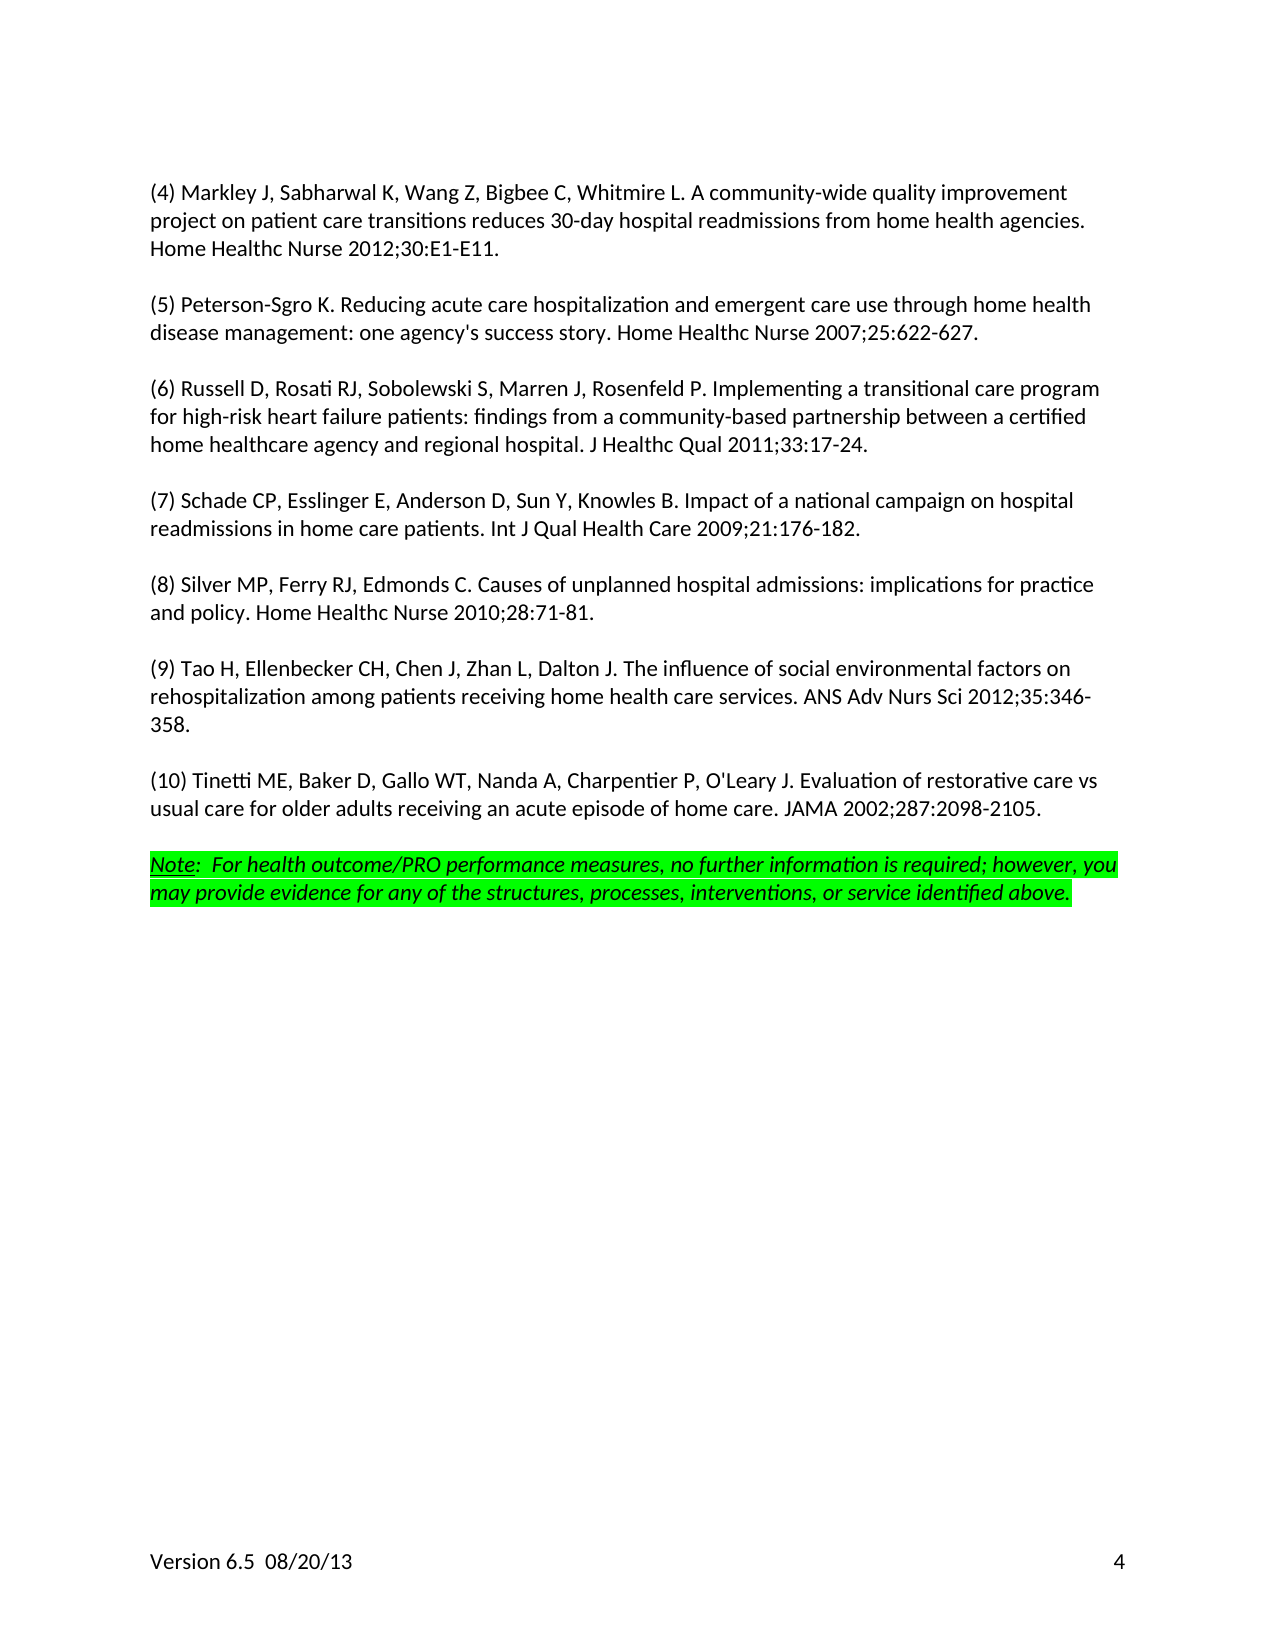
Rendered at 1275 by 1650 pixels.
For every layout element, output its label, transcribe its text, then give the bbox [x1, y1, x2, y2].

text (8) Silver MP, Ferry RJ, Edmonds C. Causes of unplanned hospital admissions: implications for practice and policy. Home Healthc Nurse 2010;28:71-81. [150, 570, 1125, 626]
text (5) Peterson-Sgro K. Reducing acute care hospitalization and emergent care use through home health disease management: one agency's success story. Home Healthc Nurse 2007;25:622-627. [150, 290, 1125, 346]
text Note: For health outcome/PRO performance measures, no further information is required; however, you may provide evidence for any of the structures, processes, interventions, or service identified above. [150, 851, 1125, 907]
text (10) Tinetti ME, Baker D, Gallo WT, Nanda A, Charpentier P, O'Leary J. Evaluation of restorative care vs usual care for older adults receiving an acute episode of home care. JAMA 2002;287:2098-2105. [150, 766, 1125, 822]
text (4) Markley J, Sabharwal K, Wang Z, Bigbee C, Whitmire L. A community-wide quality improvement project on patient care transitions reduces 30-day hospital readmissions from home health agencies. Home Healthc Nurse 2012;30:E1-E11. [150, 178, 1125, 262]
text (6) Russell D, Rosati RJ, Sobolewski S, Marren J, Rosenfeld P. Implementing a transitional care program for high-risk heart failure patients: findings from a community-based partnership between a certified home healthcare agency and regional hospital. J Healthc Qual 2011;33:17-24. [150, 374, 1125, 458]
text (7) Schade CP, Esslinger E, Anderson D, Sun Y, Knowles B. Impact of a national campaign on hospital readmissions in home care patients. Int J Qual Health Care 2009;21:176-182. [150, 486, 1125, 542]
text (9) Tao H, Ellenbecker CH, Chen J, Zhan L, Dalton J. The influence of social environmental factors on rehospitalization among patients receiving home health care services. ANS Adv Nurs Sci 2012;35:346-358. [150, 654, 1125, 738]
